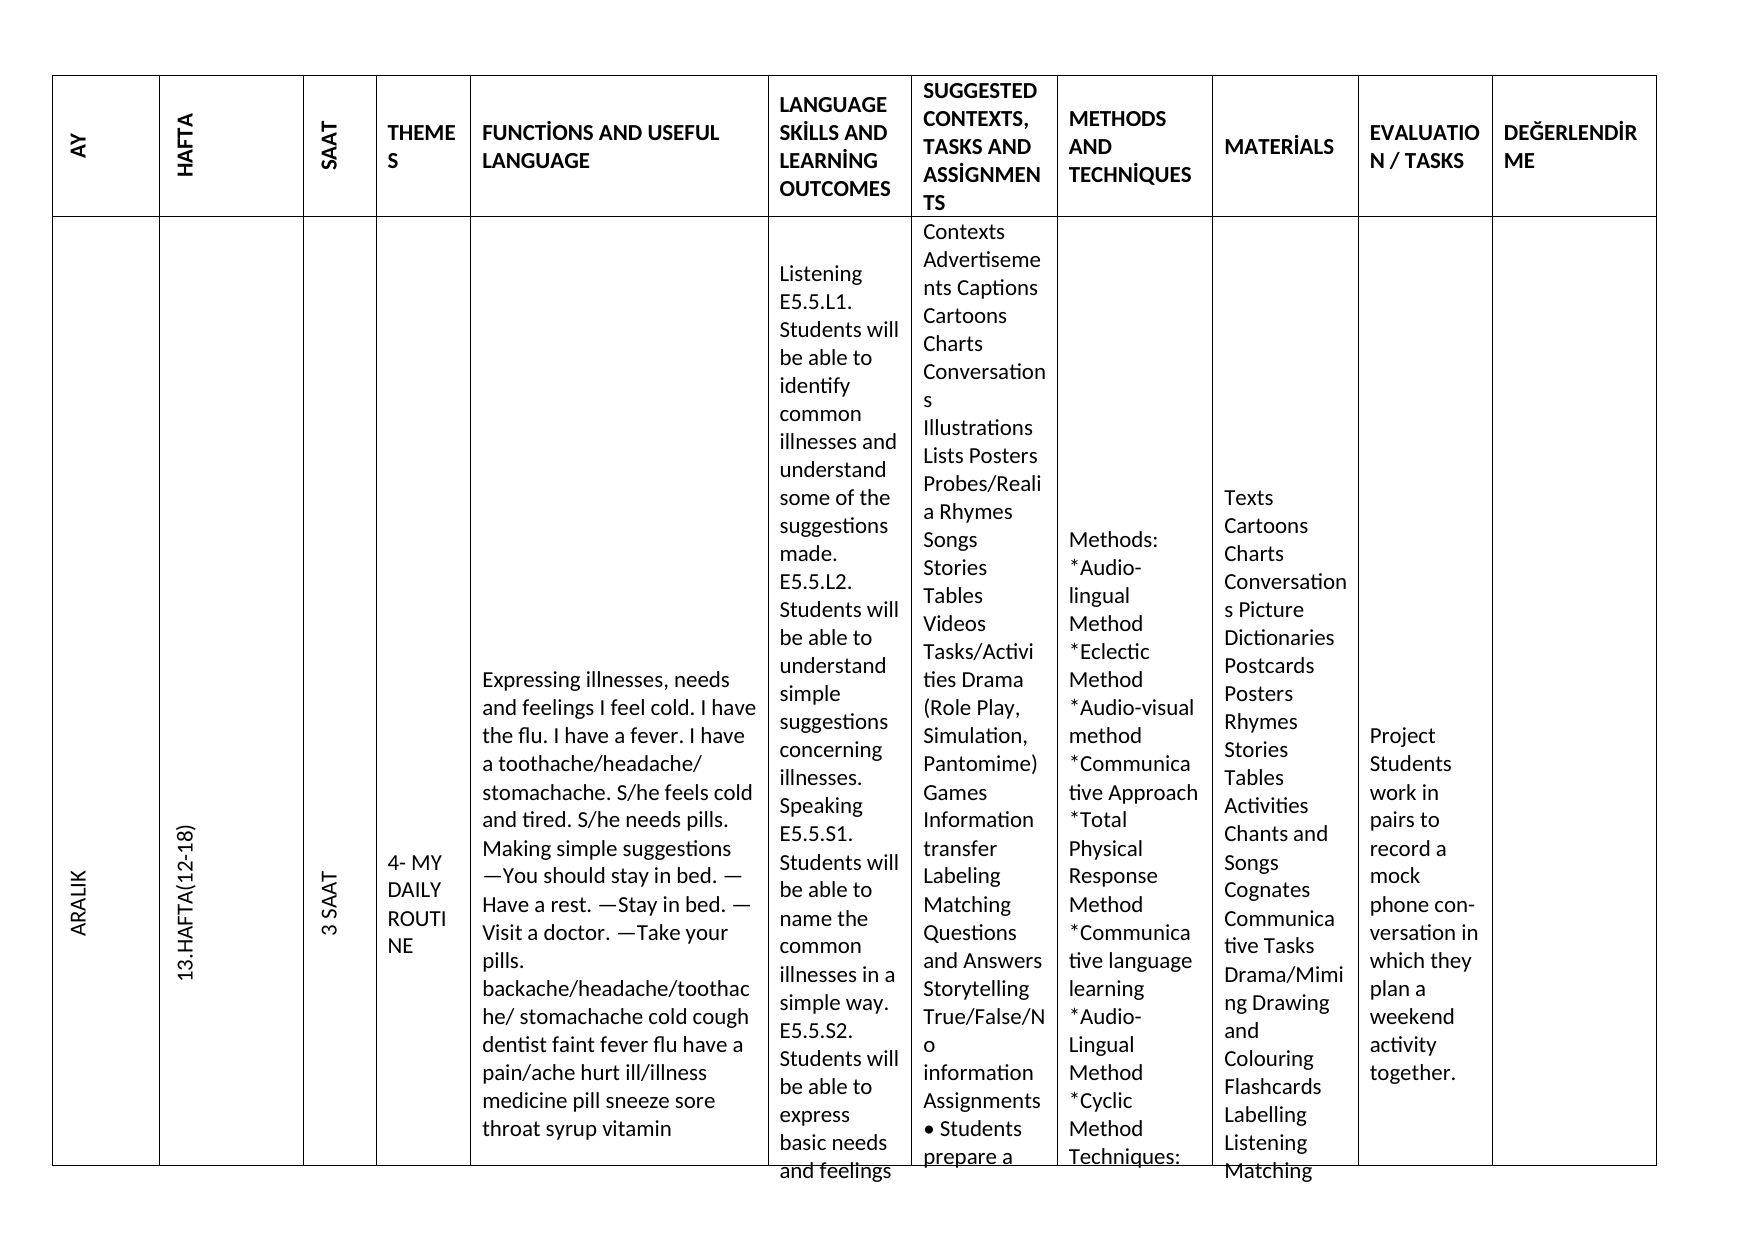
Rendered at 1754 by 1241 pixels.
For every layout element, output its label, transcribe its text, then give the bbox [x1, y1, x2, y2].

table_header FUNCTİONS AND USEFUL LANGUAGE [471, 76, 768, 216]
table_cell 13.HAFTA(12-18) [160, 217, 303, 1165]
table_header THEMES [377, 76, 470, 216]
table_header SUGGESTED CONTEXTS, TASKS AND ASSİGNMENTS [912, 76, 1057, 216]
table_cell ARALIK [53, 217, 159, 1165]
table_cell 3 SAAT [304, 217, 376, 1165]
table_header MATERİALS [1213, 76, 1358, 216]
table_header SAAT [304, 76, 376, 216]
table_header AY [53, 76, 159, 216]
table_cell Project Students work in pairs to record a mock phone con- versation in which they plan a weekend activity together. [1359, 217, 1492, 1165]
table_header LANGUAGE SKİLLS AND LEARNİNG OUTCOMES [769, 76, 911, 216]
table_header HAFTA [160, 76, 303, 216]
table_cell 4- MY DAILY ROUTINE [377, 217, 470, 1165]
table_header METHODS AND TECHNİQUES [1058, 76, 1212, 216]
table_cell [1493, 217, 1656, 1165]
table_header EVALUATION / TASKS [1359, 76, 1492, 216]
table_header DEĞERLENDİRME [1493, 76, 1656, 216]
